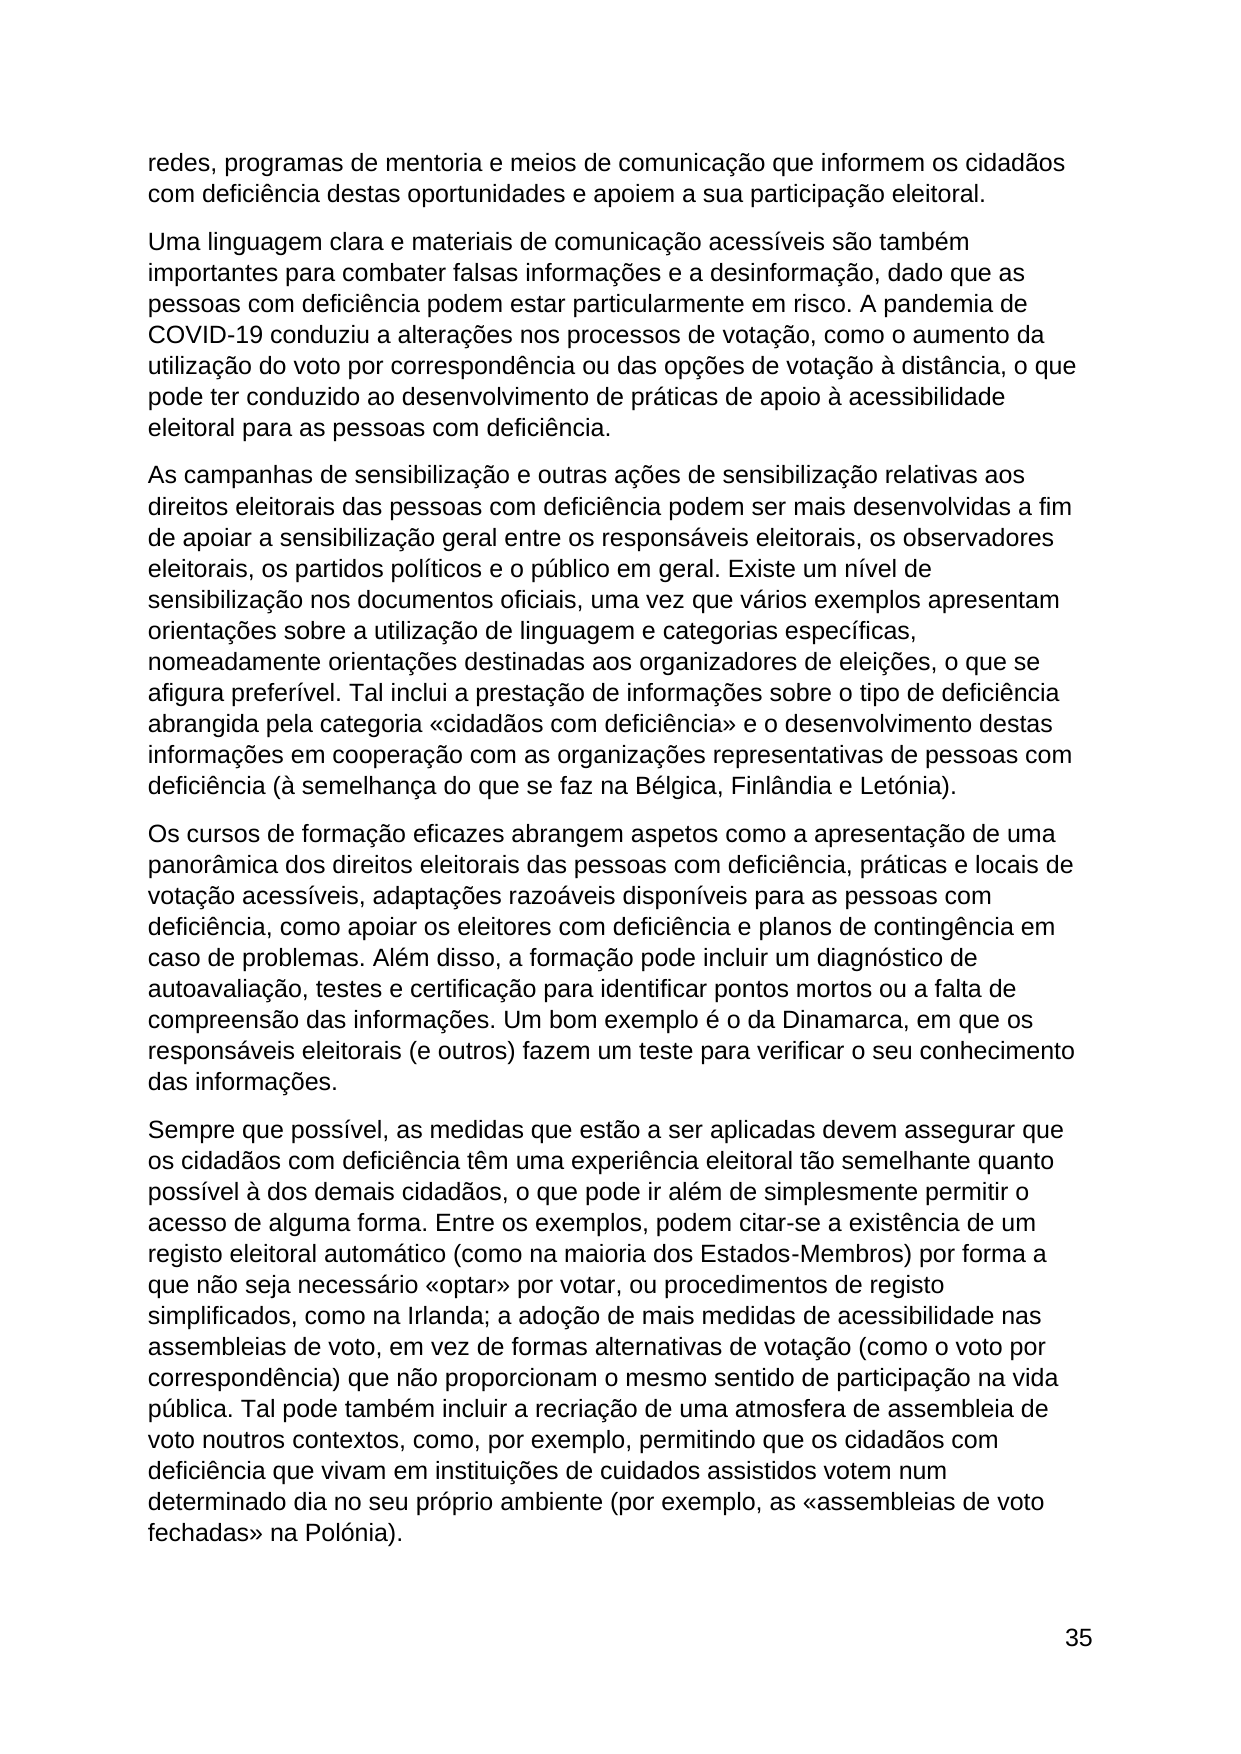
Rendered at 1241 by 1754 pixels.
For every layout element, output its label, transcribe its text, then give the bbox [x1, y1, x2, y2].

text As campanhas de sensibilização e outras ações de sensibilização relativas aos direitos eleitorais das pessoas com deficiência podem ser mais desenvolvidas a fim de apoiar a sensibilização geral entre os responsáveis eleitorais, os observadores eleitorais, os partidos políticos e o público em geral. Existe um nível de sensibilização nos documentos oficiais, uma vez que vários exemplos apresentam orientações sobre a utilização de linguagem e categorias específicas, nomeadamente orientações destinadas aos organizadores de eleições, o que se afigura preferível. Tal inclui a prestação de informações sobre o tipo de deficiência abrangida pela categoria «cidadãos com deficiência» e o desenvolvimento destas informações em cooperação com as organizações representativas de pessoas com deficiência (à semelhança do que se faz na Bélgica, Finlândia e Letónia). [148, 460, 1092, 799]
text Sempre que possível, as medidas que estão a ser aplicadas devem assegurar que os cidadãos com deficiência têm uma experiência eleitoral tão semelhante quanto possível à dos demais cidadãos, o que pode ir além de simplesmente permitir o acesso de alguma forma. Entre os exemplos, podem citar-se a existência de um registo eleitoral automático (como na maioria dos Estados-Membros) por forma a que não seja necessário «optar» por votar, ou procedimentos de registo simplificados, como na Irlanda; a adoção de mais medidas de acessibilidade nas assembleias de voto, em vez de formas alternativas de votação (como o voto por correspondência) que não proporcionam o mesmo sentido de participação na vida pública. Tal pode também incluir a recriação de uma atmosfera de assembleia de voto noutros contextos, como, por exemplo, permitindo que os cidadãos com deficiência que vivam em instituições de cuidados assistidos votem num determinado dia no seu próprio ambiente (por exemplo, as «assembleias de voto fechadas» na Polónia). [148, 1114, 1092, 1547]
text Os cursos de formação eficazes abrangem aspetos como a apresentação de uma panorâmica dos direitos eleitorais das pessoas com deficiência, práticas e locais de votação acessíveis, adaptações razoáveis disponíveis para as pessoas com deficiência, como apoiar os eleitores com deficiência e planos de contingência em caso de problemas. Além disso, a formação pode incluir um diagnóstico de autoavaliação, testes e certificação para identificar pontos mortos ou a falta de compreensão das informações. Um bom exemplo é o da Dinamarca, em que os responsáveis eleitorais (e outros) fazem um teste para verificar o seu conhecimento das informações. [148, 818, 1092, 1096]
text Uma linguagem clara e materiais de comunicação acessíveis são também importantes para combater falsas informações e a desinformação, dado que as pessoas com deficiência podem estar particularmente em risco. A pandemia de COVID-19 conduziu a alterações nos processos de votação, como o aumento da utilização do voto por correspondência ou das opções de votação à distância, o que pode ter conduzido ao desenvolvimento de práticas de apoio à acessibilidade eleitoral para as pessoas com deficiência. [148, 226, 1092, 441]
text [148, 148, 1092, 207]
